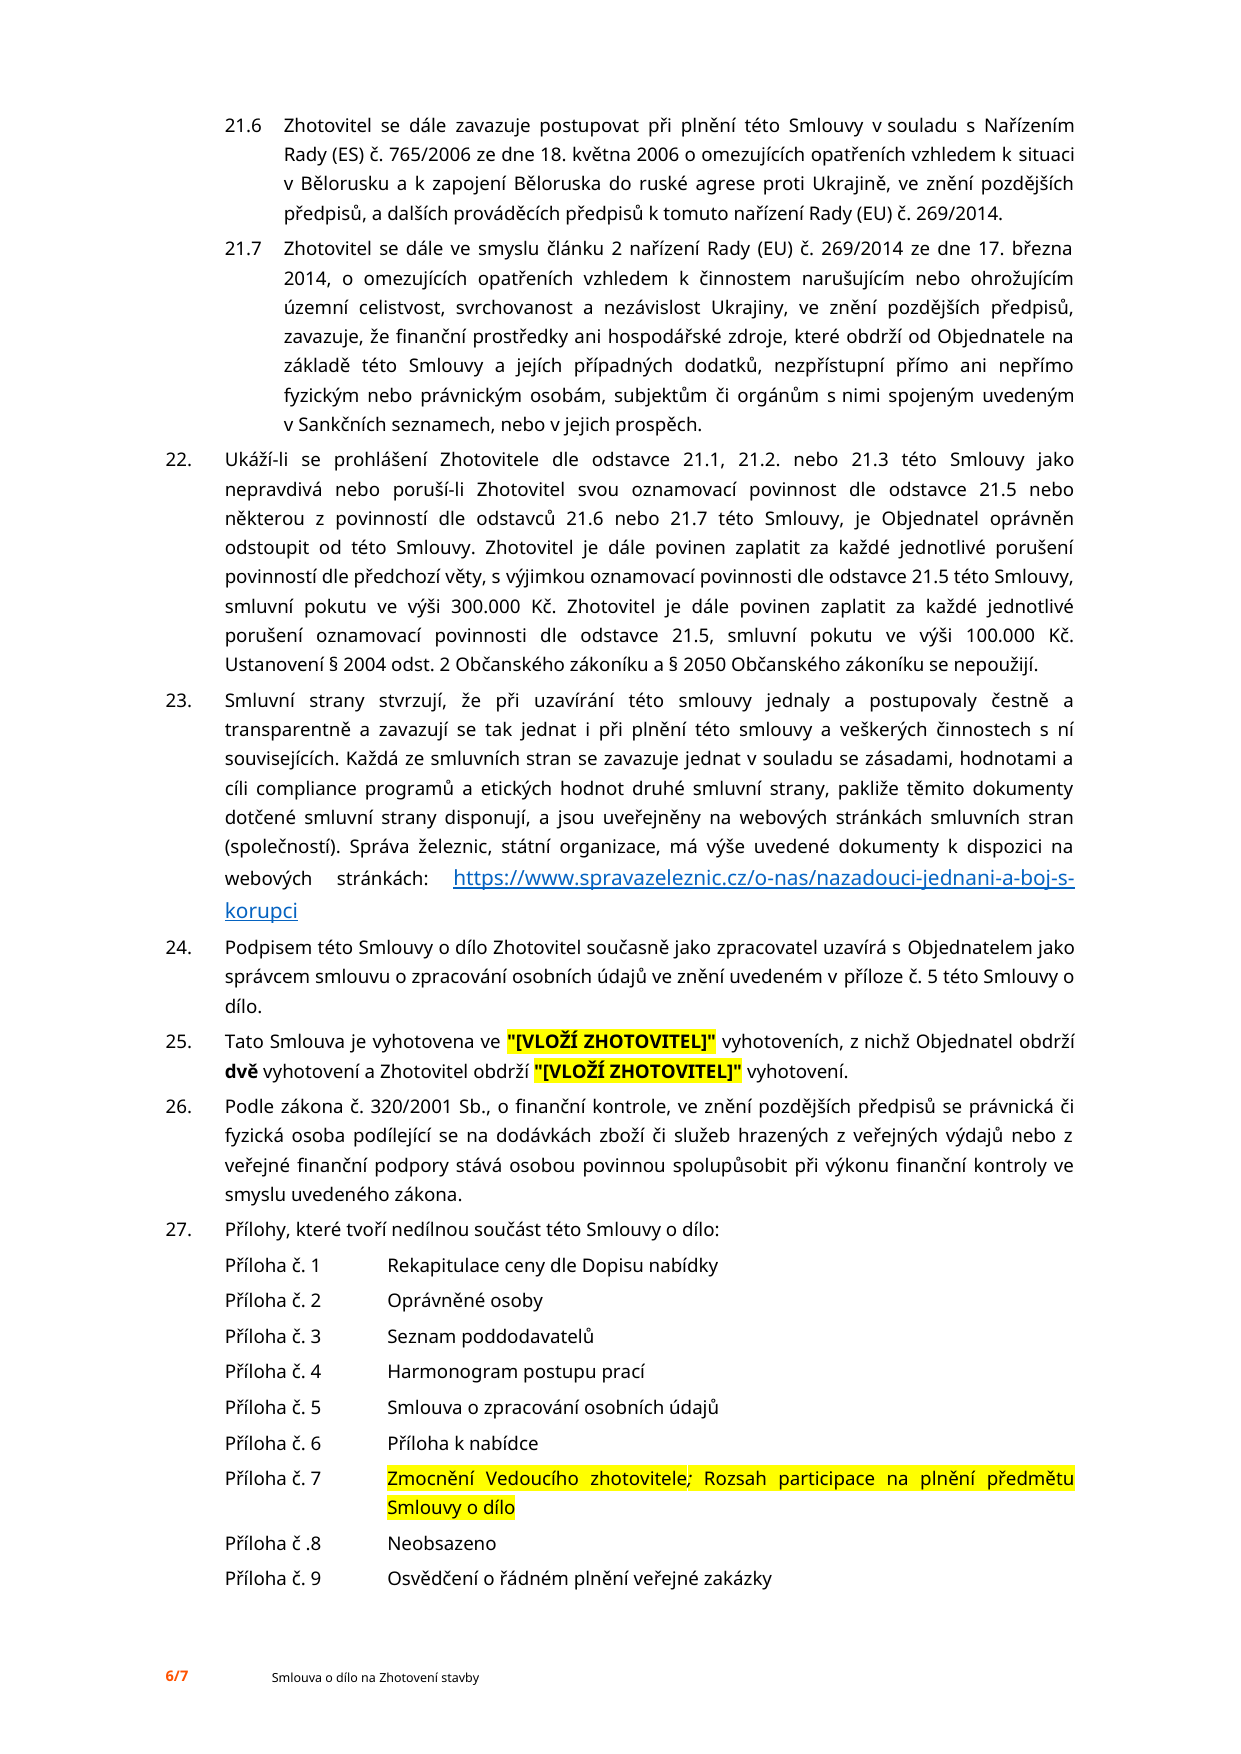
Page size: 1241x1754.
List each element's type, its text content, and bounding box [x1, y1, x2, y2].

list Příloha č. 3 Seznam poddodavatelů [224, 1323, 1075, 1349]
list Smluvní strany stvrzují, že při uzavírání této smlouvy jednaly a postupovaly čestně a transparentně a zavazují se tak jednat i při plnění této smlouvy a veškerých činnostech s ní souvisejících. Každá ze smluvních stran se zavazuje jednat v souladu se zásadami, hodnotami a cíli compliance programů a etických hodnot druhé smluvní strany, pakliže těmito dokumenty dotčené smluvní strany disponují, a jsou uveřejněny na webových stránkách smluvních stran (společností). Správa železnic, státní organizace, má výše uvedené dokumenty k dispozici na webových stránkách: https://www.spravazeleznic.cz/o-nas/nazadouci-jednani-a-boj-s-korupci [165, 687, 1075, 924]
list Příloha č .8 Neobsazeno [224, 1530, 1075, 1556]
list Příloha č. 7 Zmocnění Vedoucího zhotovitele; Rozsah participace na plnění předmětu Smlouvy o dílo [224, 1465, 1075, 1520]
list Zhotovitel se dále zavazuje postupovat při plnění této Smlouvy v souladu s Nařízením Rady (ES) č. 765/2006 ze dne 18. května 2006 o omezujících opatřeních vzhledem k situaci v Bělorusku a k zapojení Běloruska do ruské agrese proti Ukrajině, ve znění pozdějších předpisů, a dalších prováděcích předpisů k tomuto nařízení Rady (EU) č. 269/2014. [224, 112, 1075, 226]
list Ukáží-li se prohlášení Zhotovitele dle odstavce 21.1, 21.2. nebo 21.3 této Smlouvy jako nepravdivá nebo poruší-li Zhotovitel svou oznamovací povinnost dle odstavce 21.5 nebo některou z povinností dle odstavců 21.6 nebo 21.7 této Smlouvy, je Objednatel oprávněn odstoupit od této Smlouvy. Zhotovitel je dále povinen zaplatit za každé jednotlivé porušení povinností dle předchozí věty, s výjimkou oznamovací povinnosti dle odstavce 21.5 této Smlouvy, smluvní pokutu ve výši 300.000 Kč. Zhotovitel je dále povinen zaplatit za každé jednotlivé porušení oznamovací povinnosti dle odstavce 21.5, smluvní pokutu ve výši 100.000 Kč. Ustanovení § 2004 odst. 2 Občanského zákoníku a § 2050 Občanského zákoníku se nepoužijí. [165, 447, 1075, 677]
list Příloha č. 1 Rekapitulace ceny dle Dopisu nabídky [224, 1252, 1075, 1278]
list Podpisem této Smlouvy o dílo Zhotovitel současně jako zpracovatel uzavírá s Objednatelem jako správcem smlouvu o zpracování osobních údajů ve znění uvedeném v příloze č. 5 této Smlouvy o dílo. [165, 934, 1075, 1019]
list Zhotovitel se dále ve smyslu článku 2 nařízení Rady (EU) č. 269/2014 ze dne 17. března 2014, o omezujících opatřeních vzhledem k činnostem narušujícím nebo ohrožujícím územní celistvost, svrchovanost a nezávislost Ukrajiny, ve znění pozdějších předpisů, zavazuje, že finanční prostředky ani hospodářské zdroje, které obdrží od Objednatele na základě této Smlouvy a jejích případných dodatků, nezpřístupní přímo ani nepřímo fyzickým nebo právnickým osobám, subjektům či orgánům s nimi spojeným uvedeným v Sankčních seznamech, nebo v jejich prospěch. [224, 236, 1075, 437]
list Příloha č. 2 Oprávněné osoby [224, 1288, 1075, 1313]
list Příloha č. 4 Harmonogram postupu prací [224, 1359, 1075, 1384]
list Tato Smlouva je vyhotovena ve "[VLOŽÍ ZHOTOVITEL]" vyhotoveních, z nichž Objednatel obdrží dvě vyhotovení a Zhotovitel obdrží "[VLOŽÍ ZHOTOVITEL]" vyhotovení. [165, 1029, 1075, 1083]
list Příloha č. 5 Smlouva o zpracování osobních údajů [224, 1394, 1075, 1420]
list Přílohy, které tvoří nedílnou součást této Smlouvy o dílo: [165, 1217, 1075, 1242]
list Podle zákona č. 320/2001 Sb., o finanční kontrole, ve znění pozdějších předpisů se právnická či fyzická osoba podílející se na dodávkách zboží či služeb hrazených z veřejných výdajů nebo z veřejné finanční podpory stává osobou povinnou spolupůsobit při výkonu finanční kontroly ve smyslu uvedeného zákona. [165, 1093, 1075, 1207]
list Příloha č. 9 Osvědčení o řádném plnění veřejné zakázky [224, 1566, 1075, 1591]
list Příloha č. 6 Příloha k nabídce [224, 1430, 1075, 1455]
